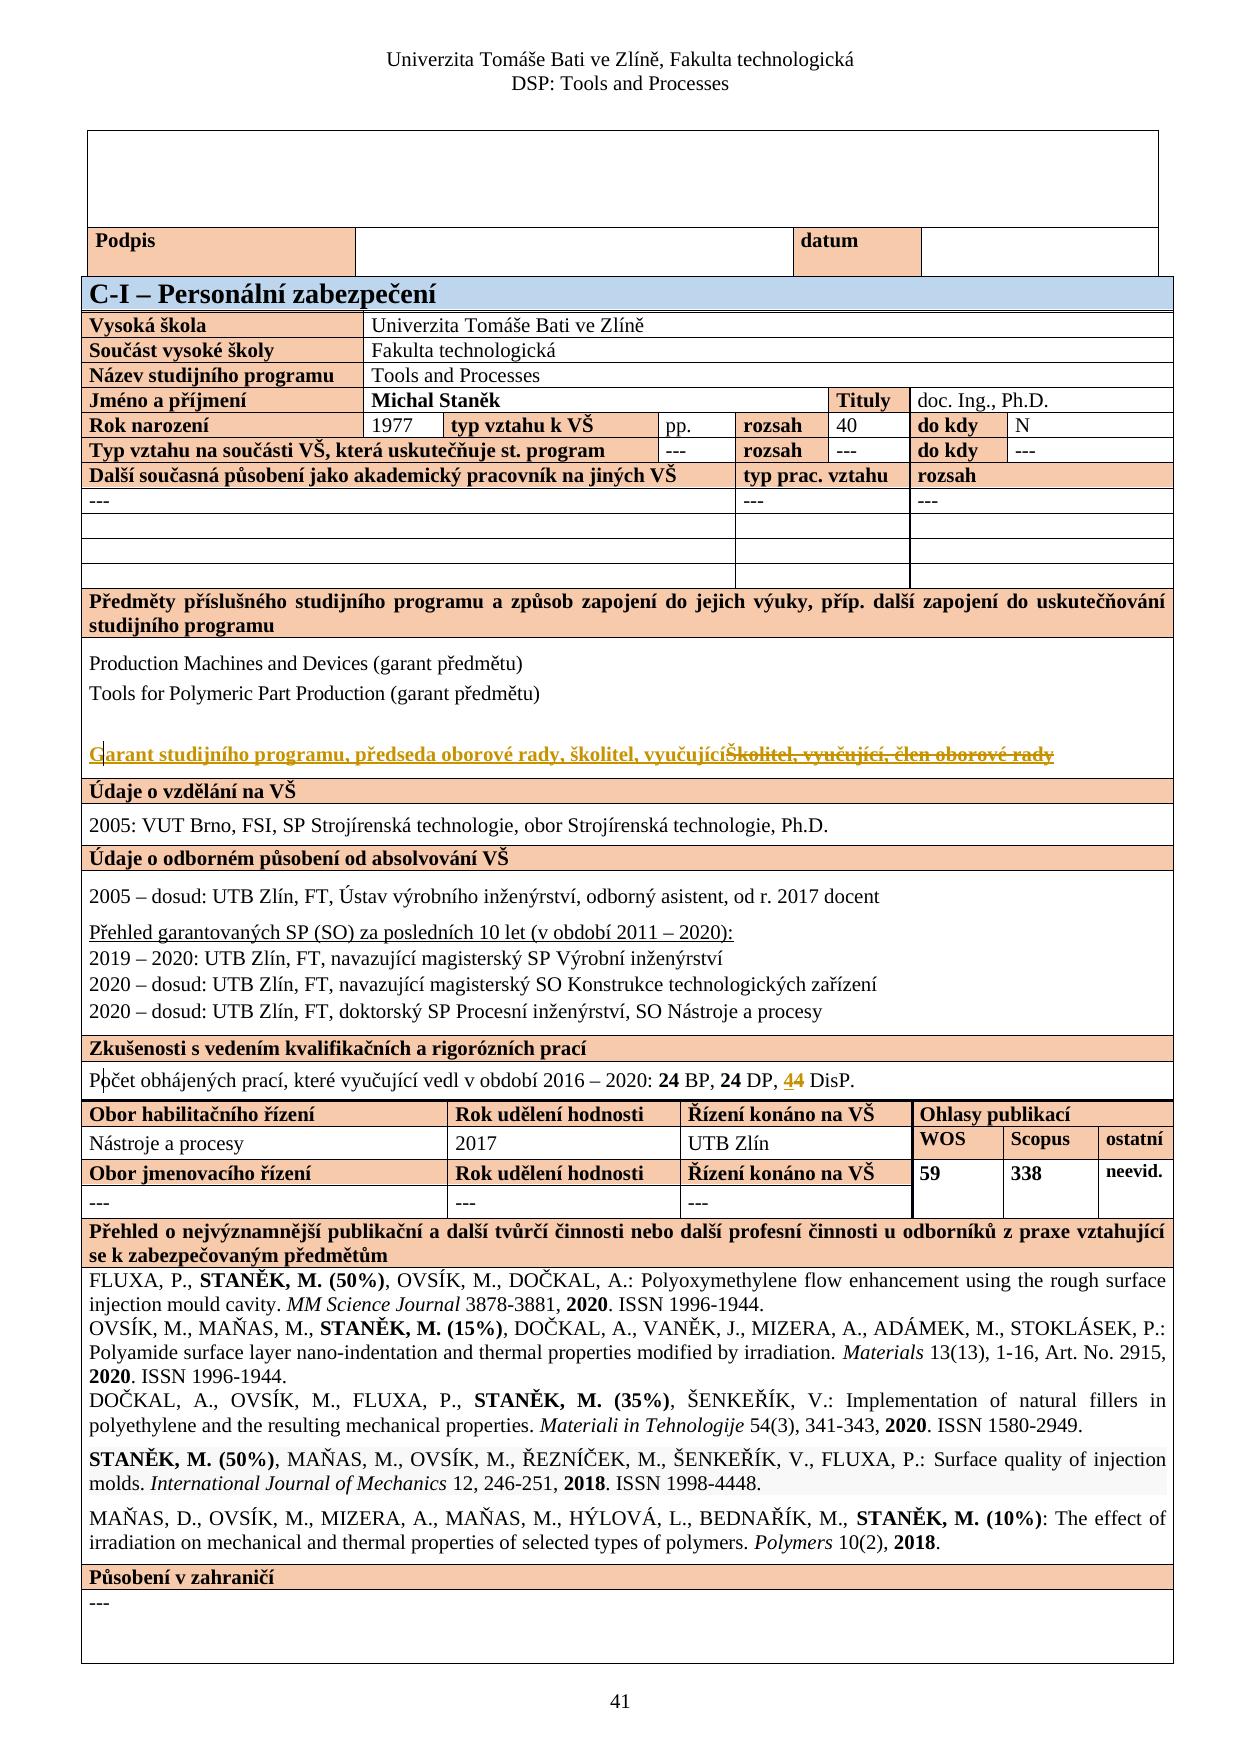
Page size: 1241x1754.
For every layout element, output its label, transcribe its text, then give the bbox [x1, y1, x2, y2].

table_cell UTB Zlín [681, 1127, 911, 1159]
table_cell 338 [1004, 1160, 1098, 1218]
table_cell Rok udělení hodnosti [448, 1102, 680, 1126]
table_cell Tools and Processes [364, 363, 1173, 387]
table_cell --- [82, 1590, 1173, 1662]
table_cell Řízení konáno na VŠ [681, 1102, 911, 1126]
table_cell Obor jmenovacího řízení [82, 1160, 447, 1184]
table_cell WOS [914, 1127, 1003, 1159]
table_cell 1977 [364, 413, 443, 437]
table_cell C-I – Personální zabezpečení [82, 277, 1173, 309]
table_cell Rok udělení hodnosti [448, 1160, 680, 1184]
table_cell [82, 564, 735, 588]
table_cell --- [681, 1186, 911, 1218]
table_cell --- [82, 489, 735, 512]
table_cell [88, 131, 1158, 227]
table_cell Rok narození [82, 413, 363, 437]
table_cell [82, 514, 735, 538]
table_cell Další současná působení jako akademický pracovník na jiných VŠ [82, 463, 735, 487]
table_cell Název studijního programu [82, 363, 363, 387]
table_cell Typ vztahu na součásti VŠ, která uskutečňuje st. program [82, 438, 658, 462]
table_cell 40 [829, 413, 909, 437]
table_cell [82, 539, 735, 563]
table_cell Řízení konáno na VŠ [681, 1160, 911, 1184]
table_cell 59 [914, 1160, 1003, 1218]
table_cell Ohlasy publikací [914, 1102, 1173, 1126]
table_cell 2005: VUT Brno, FSI, SP Strojírenská technologie, obor Strojírenská technologie, Ph.D. [82, 804, 1173, 845]
table_cell Production Machines and Devices (garant předmětu) Tools for Polymeric Part Production (garant předmětu) [82, 638, 1173, 778]
table_cell Michal Staněk [364, 388, 828, 412]
table_cell --- [736, 489, 909, 512]
table_cell --- [448, 1186, 680, 1218]
table_cell typ vztahu k VŠ [444, 413, 658, 437]
table_cell --- [911, 489, 1173, 512]
table_cell Univerzita Tomáše Bati ve Zlíně [364, 313, 1173, 337]
table_cell neevid. [1099, 1160, 1173, 1218]
table_cell [911, 514, 1173, 538]
table_cell [736, 564, 909, 588]
table_cell --- [1008, 438, 1173, 462]
table_cell datum [794, 228, 921, 276]
table_cell rozsah [736, 413, 828, 437]
table_cell Fakulta technologická [364, 338, 1173, 362]
table_cell typ prac. vztahu [736, 463, 909, 487]
table_cell Zkušenosti s vedením kvalifikačních a rigorózních prací [82, 1036, 1173, 1061]
table_cell [922, 228, 1158, 276]
table_cell 2017 [448, 1127, 680, 1159]
table_cell --- [659, 438, 735, 462]
table_cell [356, 228, 793, 276]
table_cell Vysoká škola [82, 313, 363, 337]
table_cell Součást vysoké školy [82, 338, 363, 362]
table_cell rozsah [911, 463, 1173, 487]
table_cell Předměty příslušného studijního programu a způsob zapojení do jejich výuky, příp. další zapojení do uskutečňování studijního programu [82, 589, 1173, 637]
table_cell do kdy [911, 438, 1007, 462]
table_cell Scopus [1004, 1127, 1098, 1159]
table_cell Údaje o odborném působení od absolvování VŠ [82, 846, 1173, 870]
table_cell Fluxa, P., Staněk, M. (50%), Ovsík, M., Dočkal, A.: Polyoxymethylene flow enhancement using the rough surface injection mould cavity. MM Science Journal 3878-3881, 2020. ISSN 1996-1944. Ovsík, M., MaŇas, M., Staněk, M. (15%), Dočkal, A., Vaněk, J., Mizera, A., Adámek, M., Stoklásek, P.: Polyamide surface layer nano-indentation and thermal properties modified by irradiation. Materials 13(13), 1-16, Art. No. 2915, 2020. ISSN 1996-1944. Dočkal, A., Ovsík, M., Fluxa, P., Staněk, M. (35%), šenkeřík, V.: Implementation of natural fillers in polyethylene and the resulting mechanical properties. Materiali in Tehnologije 54(3), 341-343, 2020. ISSN 1580-2949. Staněk, M. (50%), Maňas, M., Ovsík, M., Řezníček, M., Šenkeřík, V., Fluxa, P.: Surface quality of injection molds. International Journal of Mechanics 12, 246-251, 2018. ISSN 1998-4448. Maňas, D., OvsÍk, M., Mizera, A., Maňas, M., HýlovÁ, L., BednaŘÍk, M., StanĚk, M. (10%): The effect of irradiation on mechanical and thermal properties of selected types of polymers. Polymers 10(2), 2018. [82, 1268, 1173, 1564]
table_cell Přehled o nejvýznamnější publikační a další tvůrčí činnosti nebo další profesní činnosti u odborníků z praxe vztahující se k zabezpečovaným předmětům [82, 1219, 1173, 1267]
table_cell N [1008, 413, 1173, 437]
table_cell ostatní [1099, 1127, 1173, 1159]
table_cell Podpis [88, 228, 355, 276]
table_cell --- [829, 438, 909, 462]
table_cell Obor habilitačního řízení [82, 1102, 447, 1126]
table_cell Nástroje a procesy [82, 1127, 447, 1159]
table_cell pp. [659, 413, 735, 437]
table_cell Působení v zahraničí [82, 1565, 1173, 1589]
table_cell Jméno a příjmení [82, 388, 363, 412]
table_cell Počet obhájených prací, které vyučující vedl v období 2016 – 2020: 24 BP, 24 DP, DisP. [82, 1062, 1173, 1099]
table_cell 2005 – dosud: UTB Zlín, FT, Ústav výrobního inženýrství, odborný asistent, od r. 2017 docent Přehled garantovaných SP (SO) za posledních 10 let (v období 2011 – 2020): 2019 – 2020: UTB Zlín, FT, navazující magisterský SP Výrobní inženýrství 2020 – dosud: UTB Zlín, FT, navazující magisterský SO Konstrukce technologických zařízení 2020 – dosud: UTB Zlín, FT, doktorský SP Procesní inženýrství, SO Nástroje a procesy [82, 871, 1173, 1035]
table_cell do kdy [911, 413, 1007, 437]
table_cell doc. Ing., Ph.D. [911, 388, 1173, 412]
table_cell Tituly [829, 388, 909, 412]
table_cell --- [82, 1186, 447, 1218]
table_cell Údaje o vzdělání na VŠ [82, 779, 1173, 803]
table_cell [736, 514, 909, 538]
table_cell [736, 539, 909, 563]
table_cell [911, 564, 1173, 588]
table_cell rozsah [736, 438, 828, 462]
table_cell [911, 539, 1173, 563]
